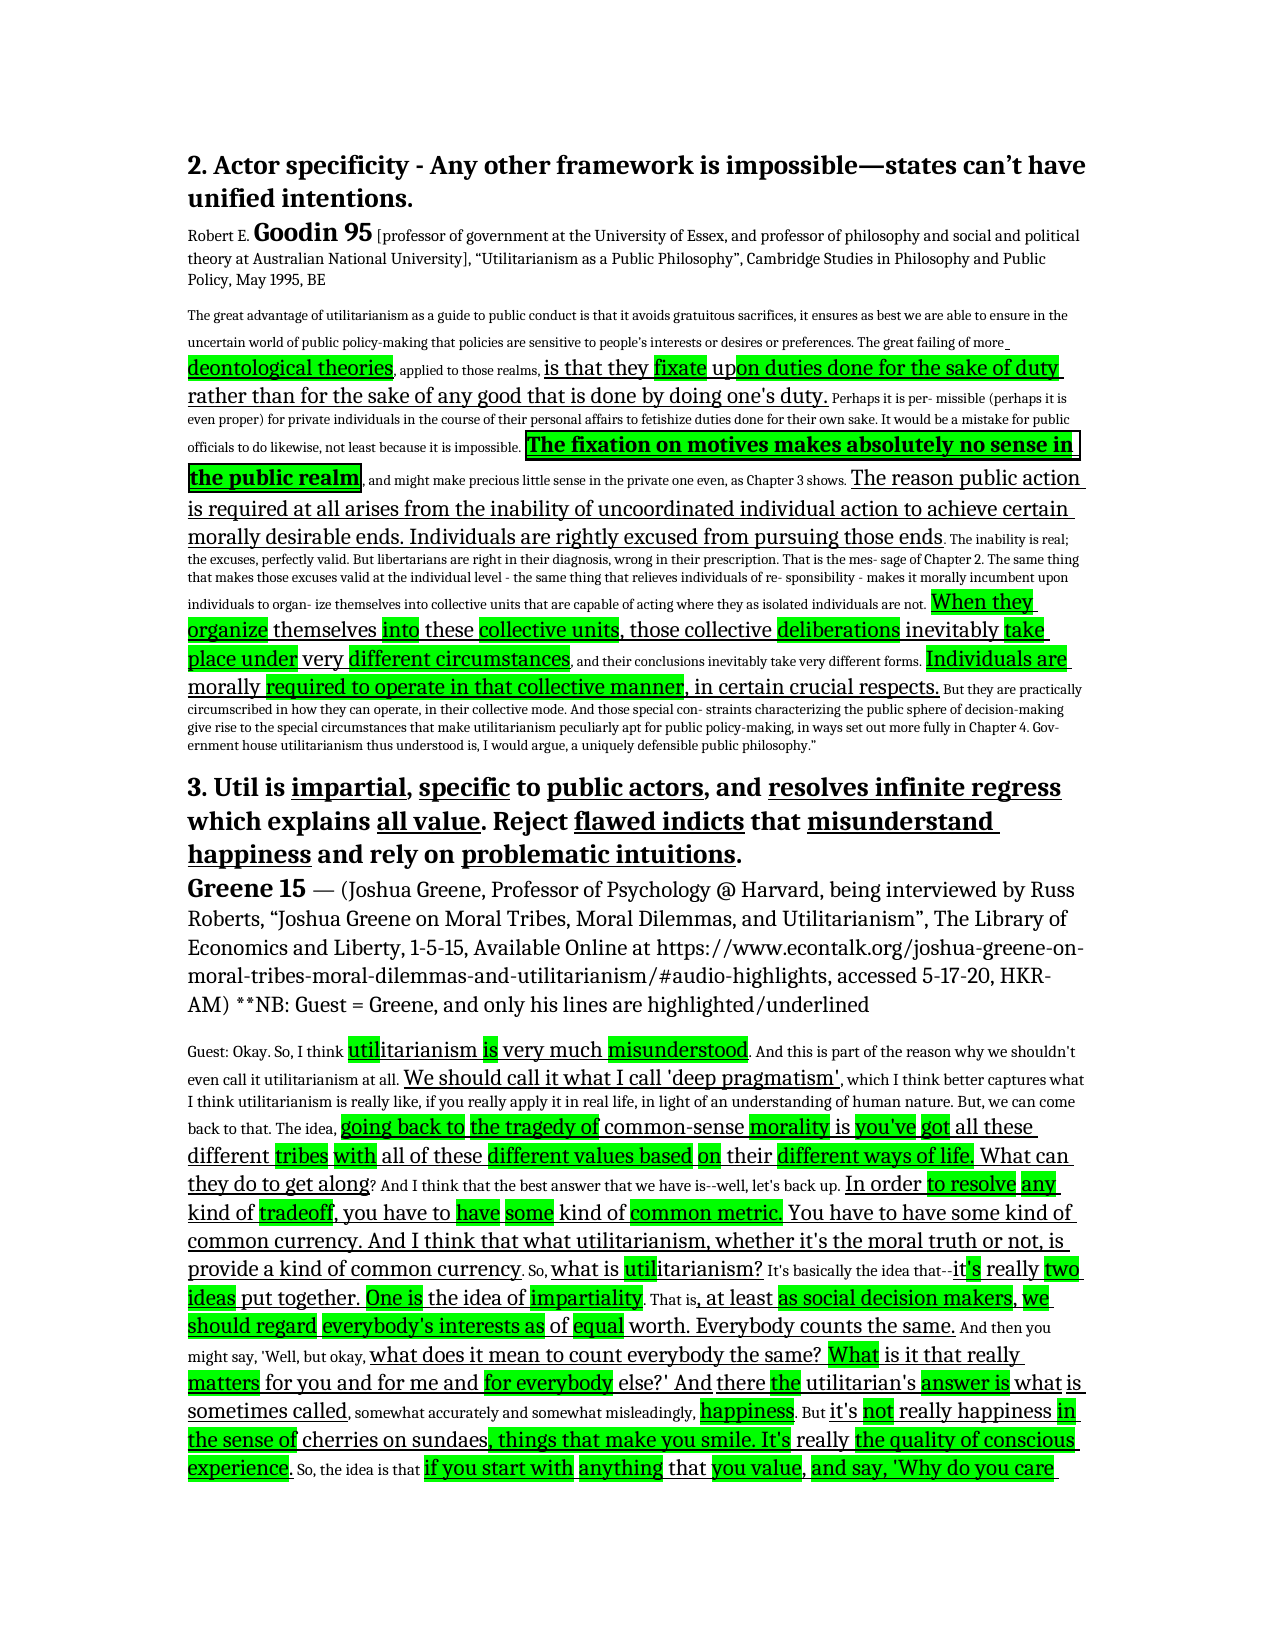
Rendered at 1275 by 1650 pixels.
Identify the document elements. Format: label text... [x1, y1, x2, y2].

text Robert E. Goodin 95 [professor of government at the University of Essex, and professor of philosophy and social and political theory at Australian National University], “Utilitarianism as a Public Philosophy”, Cambridge Studies in Philosophy and Public Policy, May 1995, BE [187, 217, 1087, 289]
subtitle 2. Actor specificity - Any other framework is impossible—states can’t have unified intentions. [187, 150, 1087, 215]
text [187, 1036, 1087, 1482]
text Greene 15 — (Joshua Greene, Professor of Psychology @ Harvard, being interviewed by Russ Roberts, “Joshua Greene on Moral Tribes, Moral Dilemmas, and Utilitarianism”, The Library of Economics and Liberty, 1-5-15, Available Online at https://www.econtalk.org/joshua-greene-on-moral-tribes-moral-dilemmas-and-utilitarianism/#audio-highlights, accessed 5-17-20, HKR-AM) **NB: Guest = Greene, and only his lines are highlighted/underlined [187, 873, 1087, 1018]
subtitle 3. Util is impartial, specific to public actors, and resolves infinite regress which explains all value. Reject flawed indicts that misunderstand happiness and rely on problematic intuitions. [187, 772, 1087, 870]
text The great advantage of utilitarianism as a guide to public conduct is that it avoids gratuitous sacrifices, it ensures as best we are able to ensure in the uncertain world of public policy-making that policies are sensitive to people’s interests or desires or preferences. The great failing of more deontological theories, applied to those realms, is that they fixate upon duties done for the sake of duty rather than for the sake of any good that is done by doing one's duty. Perhaps it is per- missible (perhaps it is even proper) for private individuals in the course of their personal affairs to fetishize duties done for their own sake. It would be a mistake for public officials to do likewise, not least because it is impossible. The fixation on motives makes absolutely no sense in the public realm, and might make precious little sense in the private one even, as Chapter 3 shows. The reason public action is required at all arises from the inability of uncoordinated individual action to achieve certain morally desirable ends. Individuals are rightly excused from pursuing those ends. The inability is real; the excuses, perfectly valid. But libertarians are right in their diagnosis, wrong in their prescription. That is the mes- sage of Chapter 2. The same thing that makes those excuses valid at the individual level - the same thing that relieves individuals of re- sponsibility - makes it morally incumbent upon individuals to organ- ize themselves into collective units that are capable of acting where they as isolated individuals are not. When they organize themselves into these collective units, those collective deliberations inevitably take place under very different circumstances, and their conclusions inevitably take very different forms. Individuals are morally required to operate in that collective manner, in certain crucial respects. But they are practically circumscribed in how they can operate, in their collective mode. And those special con- straints characterizing the public sphere of decision-making give rise to the special circumstances that make utilitarianism peculiarly apt for public policy-making, in ways set out more fully in Chapter 4. Gov- ernment house utilitarianism thus understood is, I would argue, a uniquely defensible public philosophy.” [187, 308, 1087, 754]
